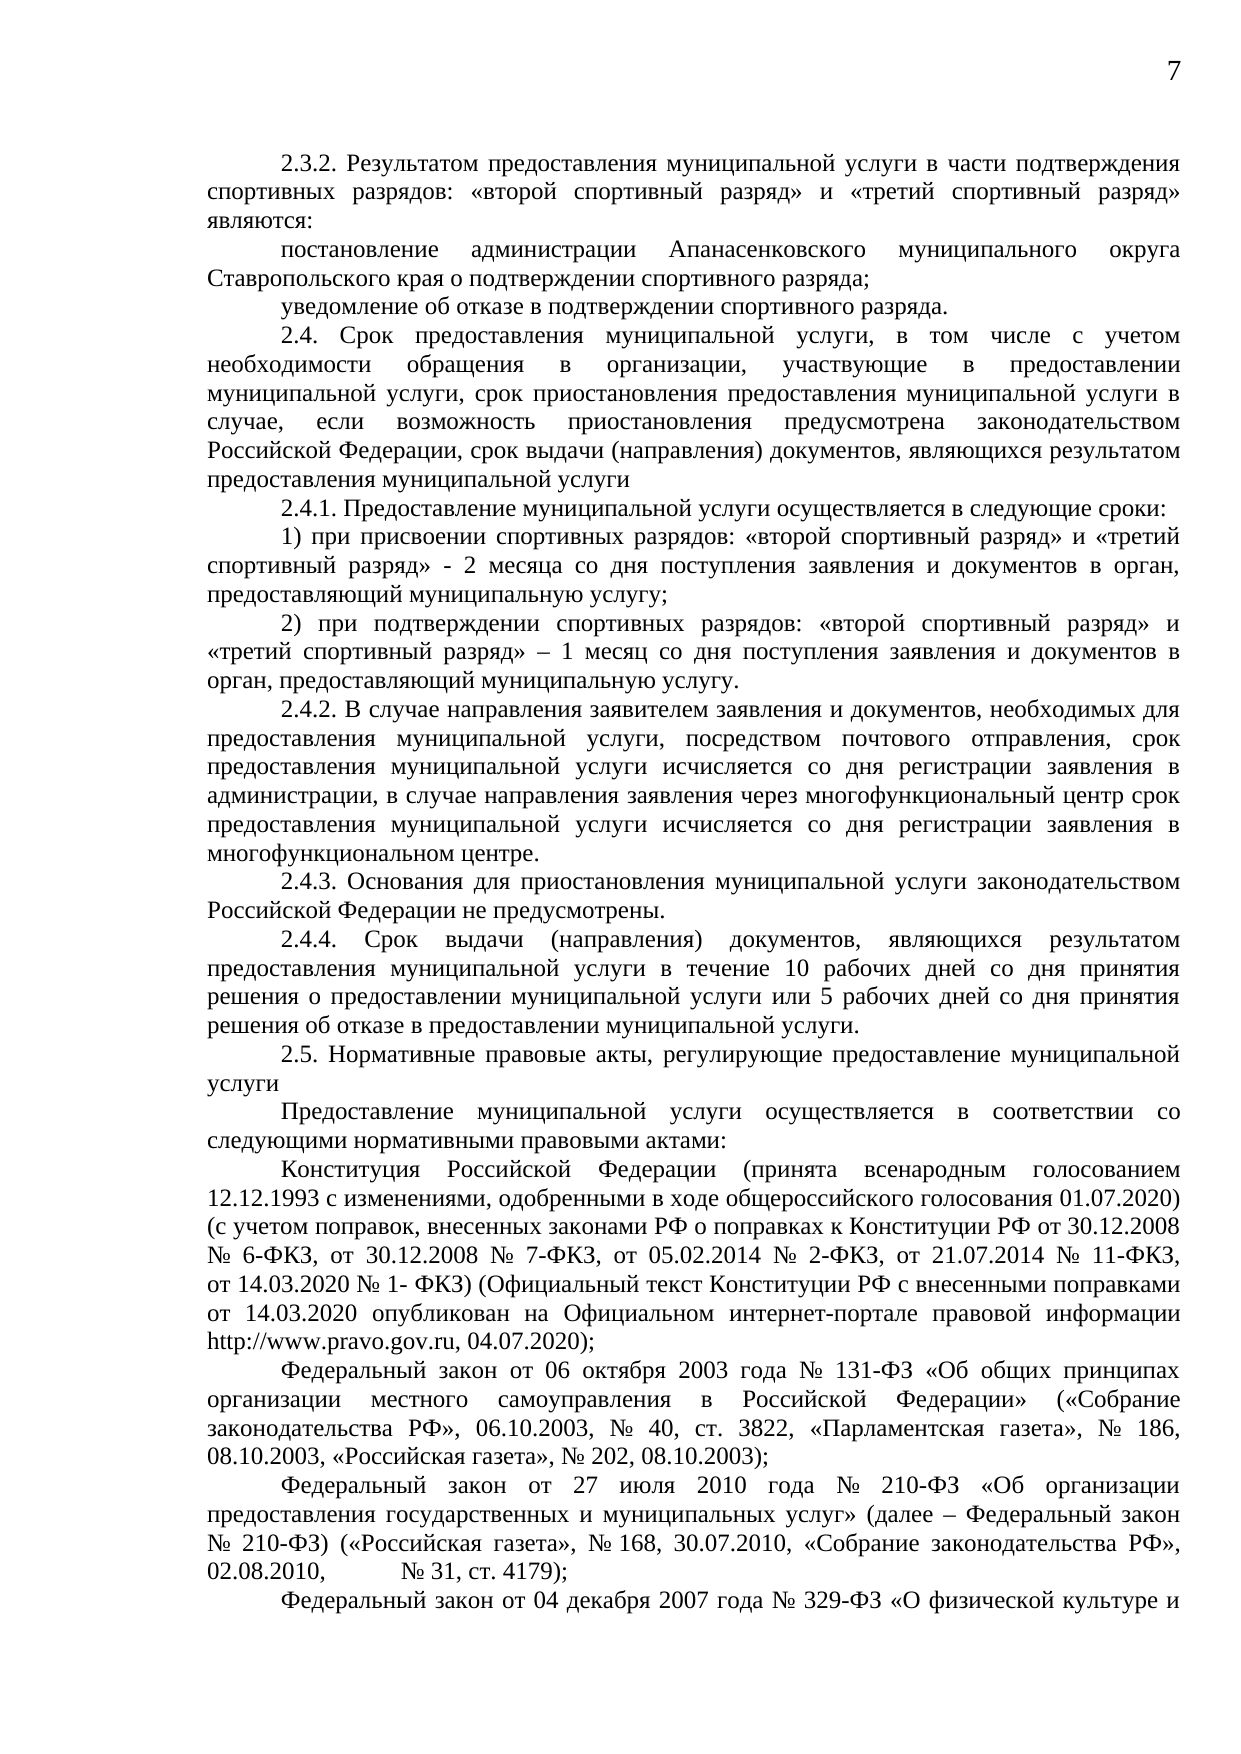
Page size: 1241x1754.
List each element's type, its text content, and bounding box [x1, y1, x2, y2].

text 2.5. Нормативные правовые акты, регулирующие предоставление муниципальной услуги [207, 1039, 1181, 1096]
text 2.4.2. В случае направления заявителем заявления и документов, необходимых для предоставления муниципальной услуги, посредством почтового отправления, срок предоставления муниципальной услуги исчисляется со дня регистрации заявления в администрации, в случае направления заявления через многофункциональный центр срок предоставления муниципальной услуги исчисляется со дня регистрации заявления в многофункциональном центре. [207, 694, 1181, 866]
text постановление администрации Апанасенковского муниципального округа Ставропольского края о подтверждении спортивного разряда; [207, 234, 1181, 291]
text 2) при подтверждении спортивных разрядов: «второй спортивный разряд» и «третий спортивный разряд» – 1 месяц со дня поступления заявления и документов в орган, предоставляющий муниципальную услугу. [207, 608, 1181, 694]
text Федеральный закон от 27 июля 2010 года № 210-ФЗ «Об организации предоставления государственных и муниципальных услуг» (далее – Федеральный закон № 210-ФЗ) («Российская газета», № 168, 30.07.2010, «Собрание законодательства РФ», 02.08.2010, № 31, ст. 4179); [207, 1470, 1181, 1585]
text Конституция Российской Федерации (принята всенародным голосованием 12.12.1993 с изменениями, одобренными в ходе общероссийского голосования 01.07.2020) (с учетом поправок, внесенных законами РФ о поправках к Конституции РФ от 30.12.2008 № 6-ФКЗ, от 30.12.2008 № 7-ФКЗ, от 05.02.2014 № 2-ФКЗ, от 21.07.2014 № 11-ФКЗ, от 14.03.2020 № 1- ФКЗ) (Официальный текст Конституции РФ с внесенными поправками от 14.03.2020 опубликован на Официальном интернет-портале правовой информации http://www.pravo.gov.ru, 04.07.2020); [207, 1154, 1181, 1355]
text 2.3.2. Результатом предоставления муниципальной услуги в части подтверждения спортивных разрядов: «второй спортивный разряд» и «третий спортивный разряд» являются: [207, 148, 1181, 234]
text 2.4.1. Предоставление муниципальной услуги осуществляется в следующие сроки: [207, 493, 1181, 521]
text 2.4.4. Срок выдачи (направления) документов, являющихся результатом предоставления муниципальной услуги в течение 10 рабочих дней со дня принятия решения о предоставлении муниципальной услуги или 5 рабочих дней со дня принятия решения об отказе в предоставлении муниципальной услуги. [207, 924, 1181, 1039]
text Федеральный закон от 06 октября 2003 года № 131-ФЗ «Об общих принципах организации местного самоуправления в Российской Федерации» («Собрание законодательства РФ», 06.10.2003, № 40, ст. 3822, «Парламентская газета», № 186, 08.10.2003, «Российская газета», № 202, 08.10.2003); [207, 1355, 1181, 1470]
text уведомление об отказе в подтверждении спортивного разряда. [207, 291, 1181, 320]
text 2.4.3. Основания для приостановления муниципальной услуги законодательством Российской Федерации не предусмотрены. [207, 866, 1181, 924]
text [207, 1585, 1181, 1614]
text 2.4. Срок предоставления муниципальной услуги, в том числе с учетом необходимости обращения в организации, участвующие в предоставлении муниципальной услуги, срок приостановления предоставления муниципальной услуги в случае, если возможность приостановления предусмотрена законодательством Российской Федерации, срок выдачи (направления) документов, являющихся результатом предоставления муниципальной услуги [207, 320, 1181, 493]
text Предоставление муниципальной услуги осуществляется в соответствии со следующими нормативными правовыми актами: [207, 1096, 1181, 1154]
text 1) при присвоении спортивных разрядов: «второй спортивный разряд» и «третий спортивный разряд» - 2 месяца со дня поступления заявления и документов в орган, предоставляющий муниципальную услугу; [207, 521, 1181, 608]
